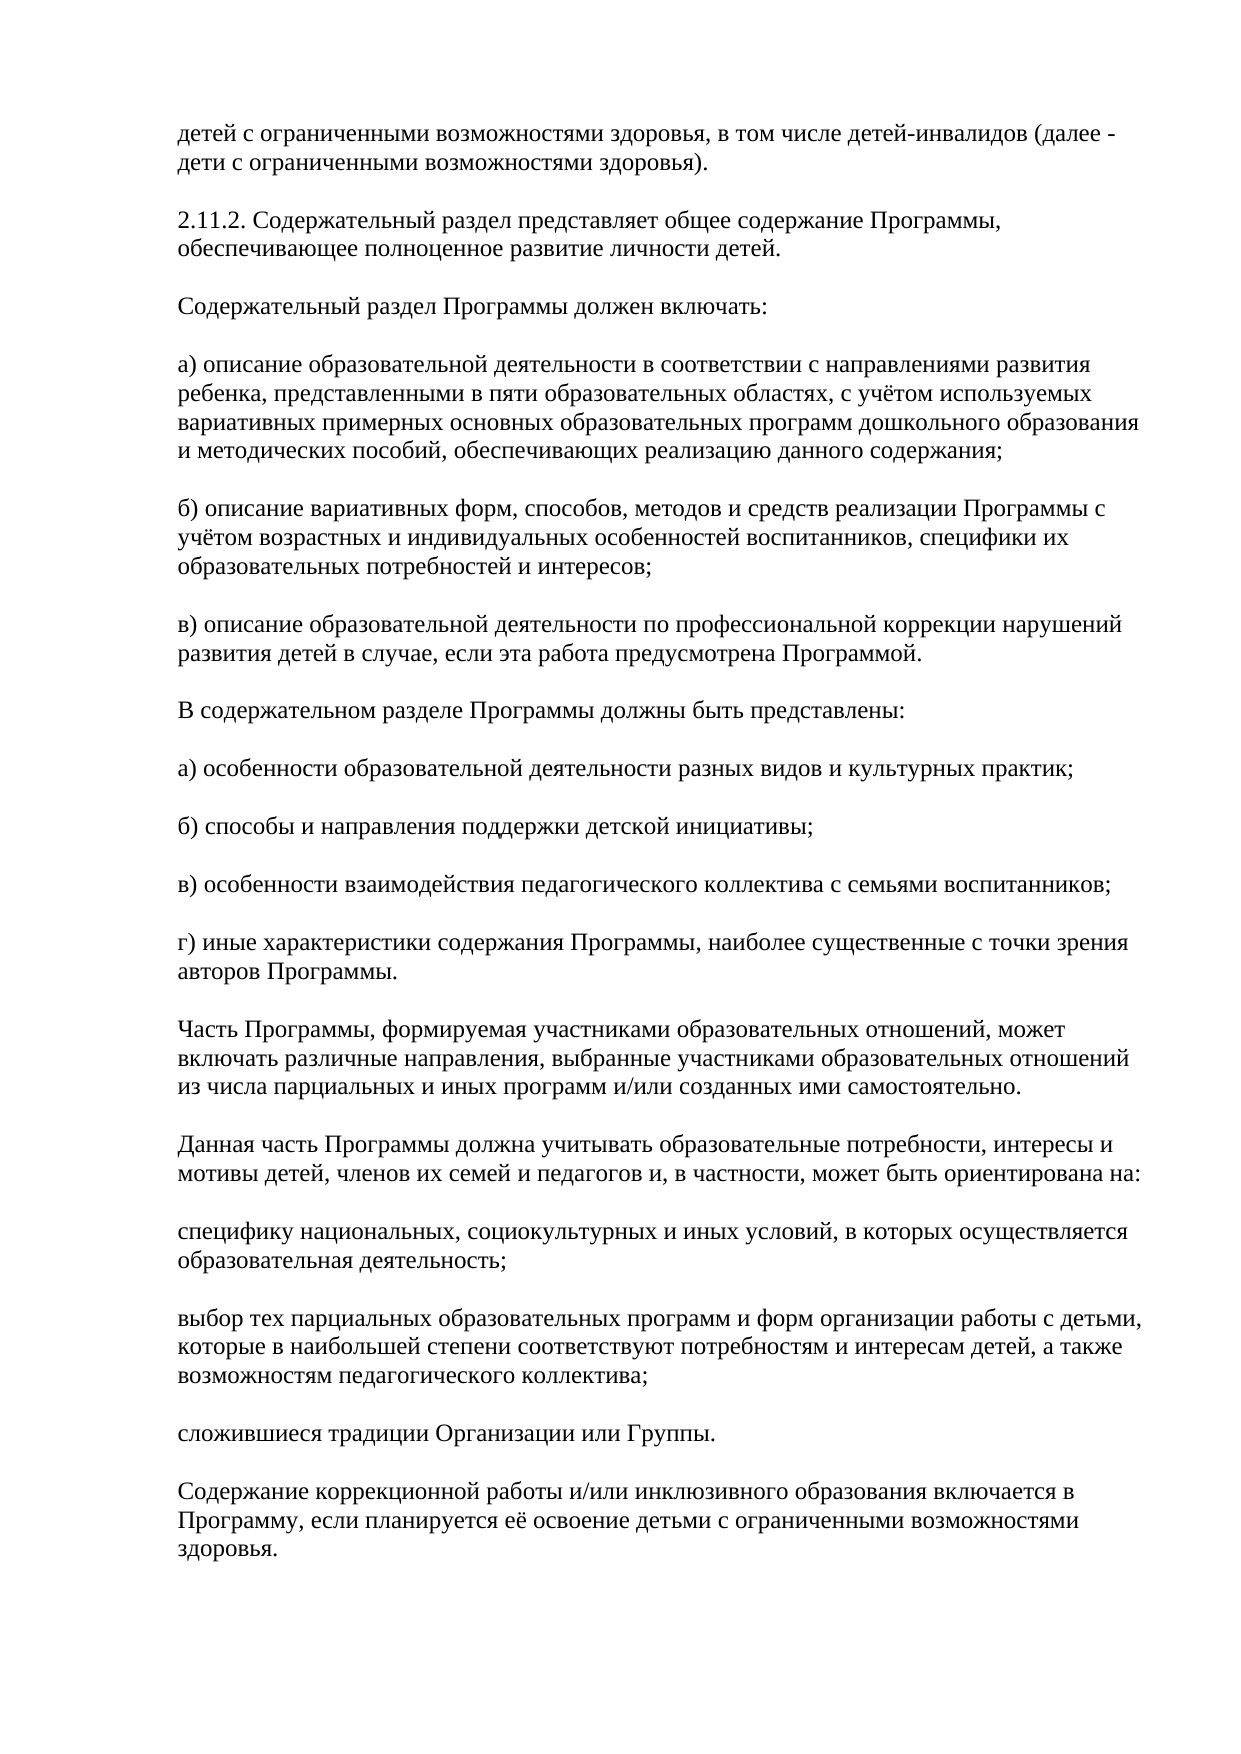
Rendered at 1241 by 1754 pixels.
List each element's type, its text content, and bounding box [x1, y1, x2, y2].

text б) способы и направления поддержки детской инициативы; [177, 811, 1152, 840]
text а) особенности образовательной деятельности разных видов и культурных практик; [177, 753, 1152, 782]
text б) описание вариативных форм, способов, методов и средств реализации Программы с учётом возрастных и индивидуальных особенностей воспитанников, специфики их образовательных потребностей и интересов; [177, 493, 1152, 580]
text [177, 118, 1152, 176]
text Содержательный раздел Программы должен включать: [177, 291, 1152, 320]
text выбор тех парциальных образовательных программ и форм организации работы с детьми, которые в наибольшей степени соответствуют потребностям и интересам детей, а также возможностям педагогического коллектива; [177, 1303, 1152, 1389]
text В содержательном разделе Программы должны быть представлены: [177, 696, 1152, 724]
text в) особенности взаимодействия педагогического коллектива с семьями воспитанников; [177, 869, 1152, 898]
text специфику национальных, социокультурных и иных условий, в которых осуществляется образовательная деятельность; [177, 1216, 1152, 1273]
text Данная часть Программы должна учитывать образовательные потребности, интересы и мотивы детей, членов их семей и педагогов и, в частности, может быть ориентирована на: [177, 1129, 1152, 1187]
text г) иные характеристики содержания Программы, наиболее существенные с точки зрения авторов Программы. [177, 927, 1152, 985]
text Содержание коррекционной работы и/или инклюзивного образования включается в Программу, если планируется её освоение детьми с ограниченными возможностями здоровья. [177, 1476, 1152, 1562]
text в) описание образовательной деятельности по профессиональной коррекции нарушений развития детей в случае, если эта работа предусмотрена Программой. [177, 609, 1152, 666]
text 2.11.2. Содержательный раздел представляет общее содержание Программы, обеспечивающее полноценное развитие личности детей. [177, 205, 1152, 262]
text Часть Программы, формируемая участниками образовательных отношений, может включать различные направления, выбранные участниками образовательных отношений из числа парциальных и иных программ и/или созданных ими самостоятельно. [177, 1014, 1152, 1100]
text сложившиеся традиции Организации или Группы. [177, 1418, 1152, 1447]
text а) описание образовательной деятельности в соответствии с направлениями развития ребенка, представленными в пяти образовательных областях, с учётом используемых вариативных примерных основных образовательных программ дошкольного образования и методических пособий, обеспечивающих реализацию данного содержания; [177, 349, 1152, 464]
